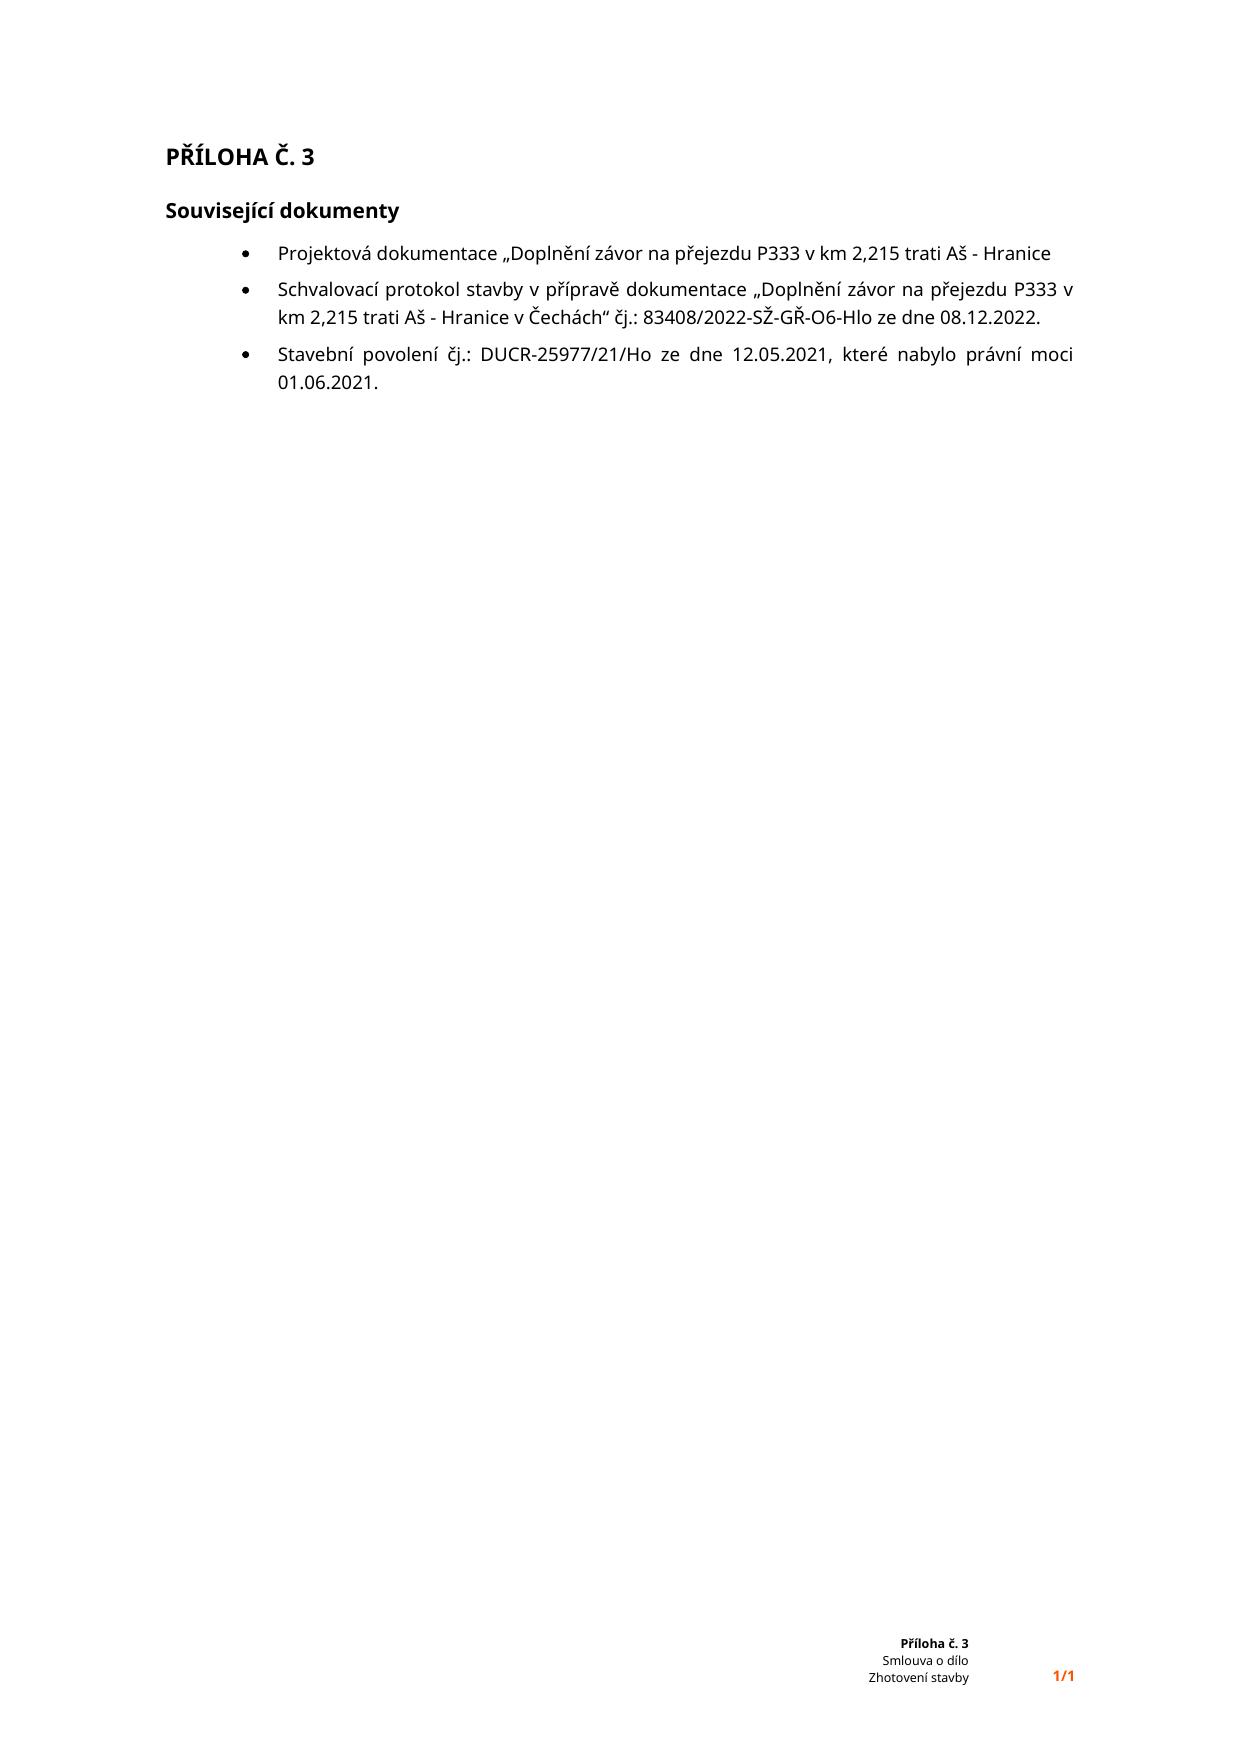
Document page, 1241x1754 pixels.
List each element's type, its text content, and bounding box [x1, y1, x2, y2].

text Stavební povolení čj.: DUCR-25977/21/Ho ze dne 12.05.2021, které nabylo právní moci 01.06.2021. [242, 341, 1075, 394]
text Související dokumenty [165, 197, 1075, 225]
text Příloha č. 3 [165, 141, 1075, 173]
text Projektová dokumentace „Doplnění závor na přejezdu P333 v km 2,215 trati Aš - Hranice [242, 240, 1075, 266]
text Schvalovací protokol stavby v přípravě dokumentace „Doplnění závor na přejezdu P333 v km 2,215 trati Aš - Hranice v Čechách“ čj.: 83408/2022-SŽ-GŘ-O6-Hlo ze dne 08.12.2022. [242, 277, 1075, 330]
